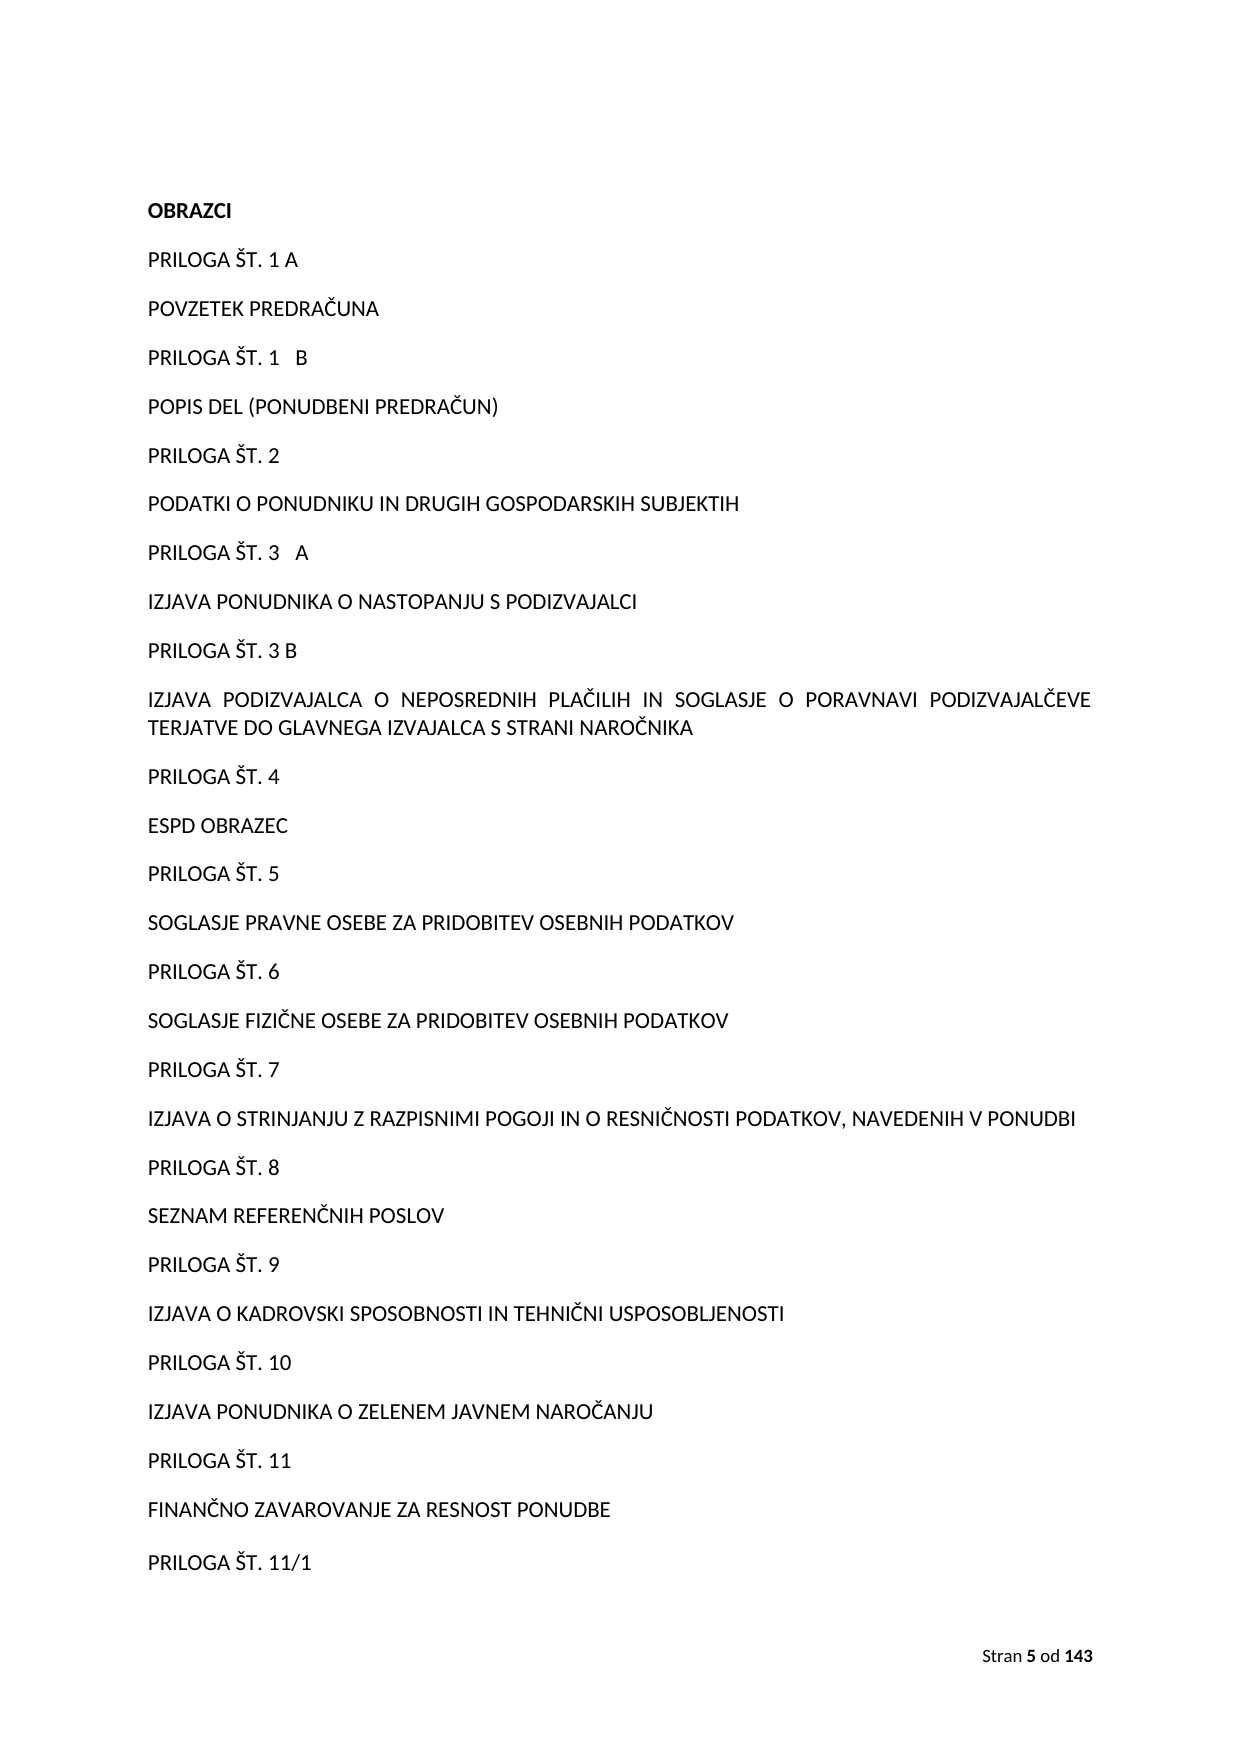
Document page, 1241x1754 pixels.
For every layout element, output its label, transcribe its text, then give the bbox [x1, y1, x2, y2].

text SOGLASJE PRAVNE OSEBE ZA PRIDOBITEV OSEBNIH PODATKOV [148, 908, 1093, 936]
text SOGLASJE FIZIČNE OSEBE ZA PRIDOBITEV OSEBNIH PODATKOV [148, 1006, 1093, 1034]
text POVZETEK PREDRAČUNA [148, 294, 1093, 322]
text PRILOGA ŠT. 7 [148, 1055, 1093, 1083]
text IZJAVA O KADROVSKI SPOSOBNOSTI IN TEHNIČNI USPOSOBLJENOSTI [148, 1299, 1093, 1327]
text PRILOGA ŠT. 2 [148, 441, 1093, 469]
text PRILOGA ŠT. 4 [148, 762, 1093, 790]
text PRILOGA ŠT. 8 [148, 1153, 1093, 1181]
text PODATKI O PONUDNIKU IN DRUGIH GOSPODARSKIH SUBJEKTIH [148, 489, 1093, 518]
text IZJAVA O STRINJANJU Z RAZPISNIMI POGOJI IN O RESNIČNOSTI PODATKOV, NAVEDENIH V PONUDBI [148, 1104, 1093, 1132]
text PRILOGA ŠT. 3 A [148, 538, 1093, 566]
text PRILOGA ŠT. 3 B [148, 636, 1093, 664]
text IZJAVA PODIZVAJALCA O NEPOSREDNIH PLAČILIH IN SOGLASJE O PORAVNAVI PODIZVAJALČEVE TERJATVE DO GLAVNEGA IZVAJALCA S STRANI NAROČNIKA [148, 685, 1093, 741]
text PRILOGA ŠT. 10 [148, 1348, 1093, 1376]
text POPIS DEL (PONUDBENI PREDRAČUN) [148, 392, 1093, 420]
text OBRAZCI [148, 196, 1093, 224]
text PRILOGA ŠT. 5 [148, 859, 1093, 888]
text PRILOGA ŠT. 11/1 [148, 1548, 1093, 1576]
text PRILOGA ŠT. 1 B [148, 343, 1093, 371]
text PRILOGA ŠT. 11 [148, 1446, 1093, 1474]
text SEZNAM REFERENČNIH POSLOV [148, 1202, 1093, 1229]
text FINANČNO ZAVAROVANJE ZA RESNOST PONUDBE [148, 1495, 1093, 1523]
text PRILOGA ŠT. 6 [148, 957, 1093, 985]
text PRILOGA ŠT. 9 [148, 1250, 1093, 1278]
text PRILOGA ŠT. 1 A [148, 245, 1093, 273]
text ESPD OBRAZEC [148, 811, 1093, 839]
text IZJAVA PONUDNIKA O NASTOPANJU S PODIZVAJALCI [148, 587, 1093, 615]
text IZJAVA PONUDNIKA O ZELENEM JAVNEM NAROČANJU [148, 1397, 1093, 1425]
